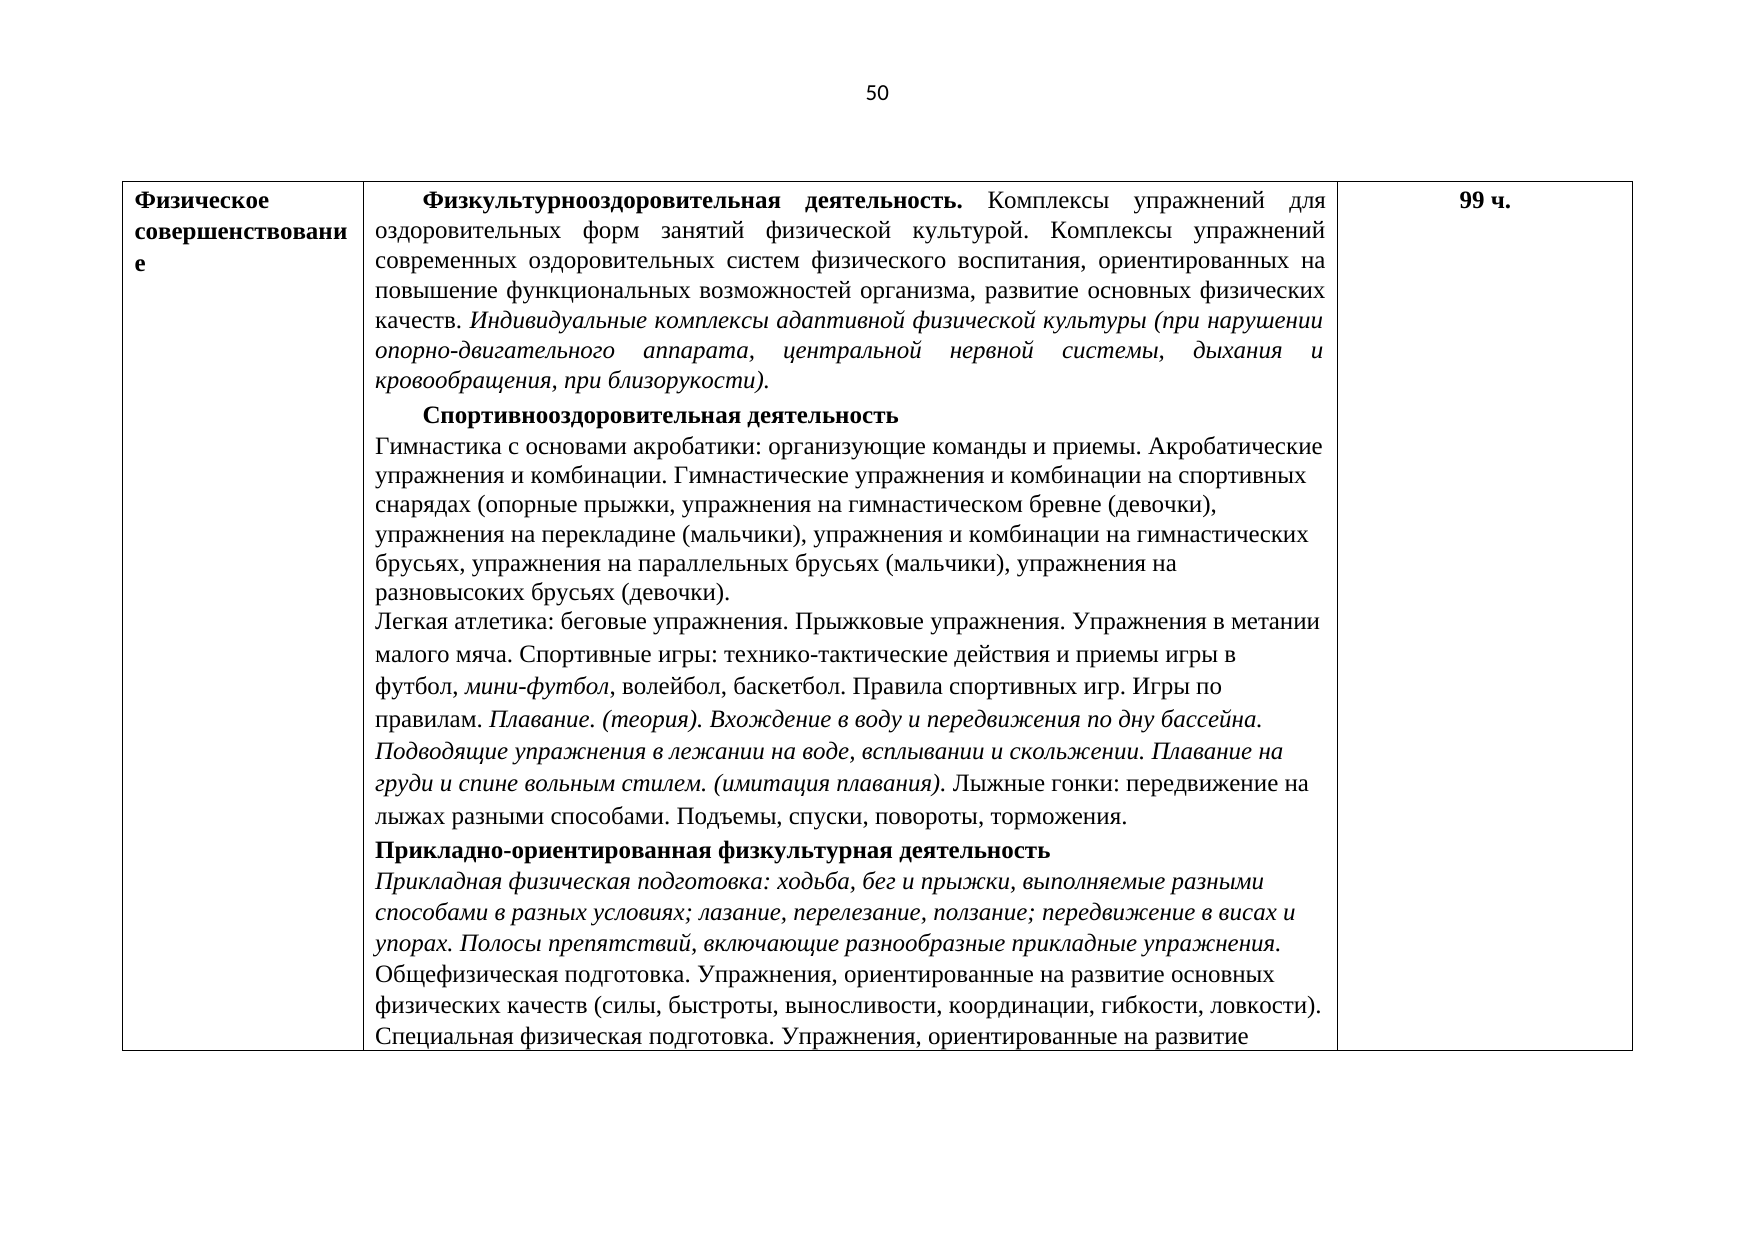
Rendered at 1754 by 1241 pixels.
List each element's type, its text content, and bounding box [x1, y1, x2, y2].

table_cell 99 ч. [1338, 182, 1632, 1050]
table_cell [123, 182, 363, 1050]
